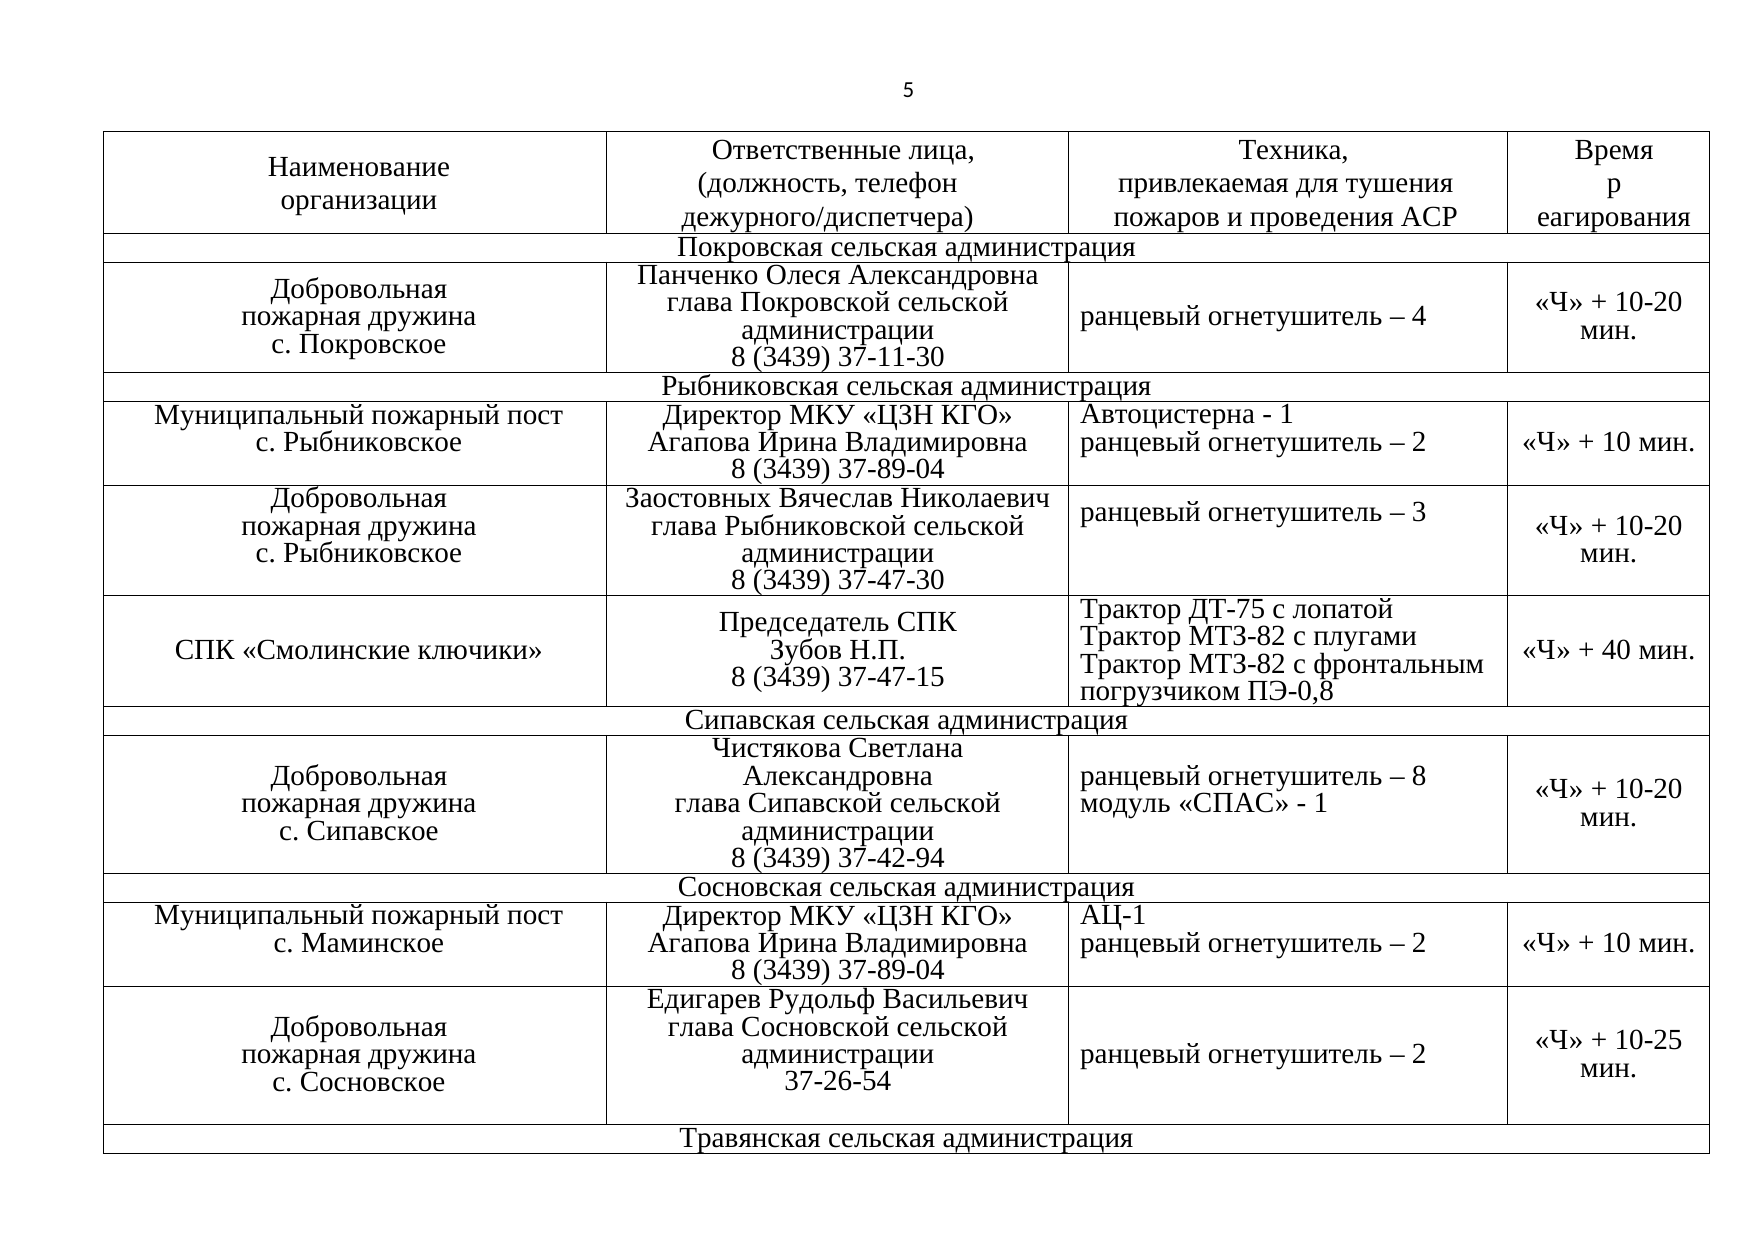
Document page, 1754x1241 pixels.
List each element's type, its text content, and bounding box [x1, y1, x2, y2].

table_cell Добровольная пожарная дружина с. Покровское [104, 263, 606, 372]
table_cell Председатель СПК Зубов Н.П. 8 (3439) 37-47-15 [607, 596, 1068, 706]
table_cell Муниципальный пожарный пост с. Рыбниковское [104, 402, 606, 485]
table_cell «Ч» + 10 мин. [1508, 402, 1709, 485]
table_cell АЦ-1 ранцевый огнетушитель – 2 [1069, 903, 1507, 986]
table_cell Автоцистерна - 1 ранцевый огнетушитель – 2 [1069, 402, 1507, 485]
table_cell Добровольная пожарная дружина с. Сосновское [104, 987, 606, 1124]
table_header Время реагирования [1508, 132, 1709, 233]
table_cell Директор МКУ «ЦЗН КГО» Агапова Ирина Владимировна 8 (3439) 37-89-04 [607, 402, 1068, 485]
table_cell Чистякова Светлана Александровна глава Сипавской сельской администрации 8 (3439) 37-42-94 [607, 736, 1068, 873]
table_cell ранцевый огнетушитель – 4 [1069, 263, 1507, 372]
table_cell ранцевый огнетушитель – 8 модуль «СПАС» - 1 [1069, 736, 1507, 873]
table_cell «Ч» + 10-20 мин. [1508, 486, 1709, 595]
table_cell ранцевый огнетушитель – 2 [1069, 987, 1507, 1124]
table_cell Заостовных Вячеслав Николаевич глава Рыбниковской сельской администрации 8 (3439) 37-47-30 [607, 486, 1068, 595]
table_cell Травянская сельская администрация [104, 1125, 1709, 1153]
table_cell Сосновская сельская администрация [104, 874, 1709, 902]
table_cell «Ч» + 40 мин. [1508, 596, 1709, 706]
table_cell Сипавская сельская администрация [104, 707, 1709, 735]
table_cell Покровская сельская администрация [104, 234, 1709, 262]
table_header Техника, привлекаемая для тушения пожаров и проведения АСР [1069, 132, 1507, 233]
table_cell Муниципальный пожарный пост с. Маминское [104, 903, 606, 986]
table_header Ответственные лица, (должность, телефон дежурного/диспетчера) [607, 132, 1068, 233]
table_cell ранцевый огнетушитель – 3 [1069, 486, 1507, 595]
table_cell Добровольная пожарная дружина с. Рыбниковское [104, 486, 606, 595]
table_cell «Ч» + 10-25 мин. [1508, 987, 1709, 1124]
table_cell Едигарев Рудольф Васильевич глава Сосновской сельской администрации 37-26-54 [607, 987, 1068, 1124]
table_header Наименование организации [104, 132, 606, 233]
table_cell Добровольная пожарная дружина с. Сипавское [104, 736, 606, 873]
table_cell СПК «Смолинские ключики» [104, 596, 606, 706]
table_cell «Ч» + 10-20 мин. [1508, 263, 1709, 372]
table_cell Рыбниковская сельская администрация [104, 373, 1709, 401]
table_cell «Ч» + 10-20 мин. [1508, 736, 1709, 873]
table_cell Трактор ДТ-75 с лопатой Трактор МТЗ-82 с плугами Трактор МТЗ-82 с фронтальным погрузчиком ПЭ-0,8 [1069, 596, 1507, 706]
table_cell Директор МКУ «ЦЗН КГО» Агапова Ирина Владимировна 8 (3439) 37-89-04 [607, 903, 1068, 986]
table_cell «Ч» + 10 мин. [1508, 903, 1709, 986]
table_cell Панченко Олеся Александровна глава Покровской сельской администрации 8 (3439) 37-11-30 [607, 263, 1068, 372]
